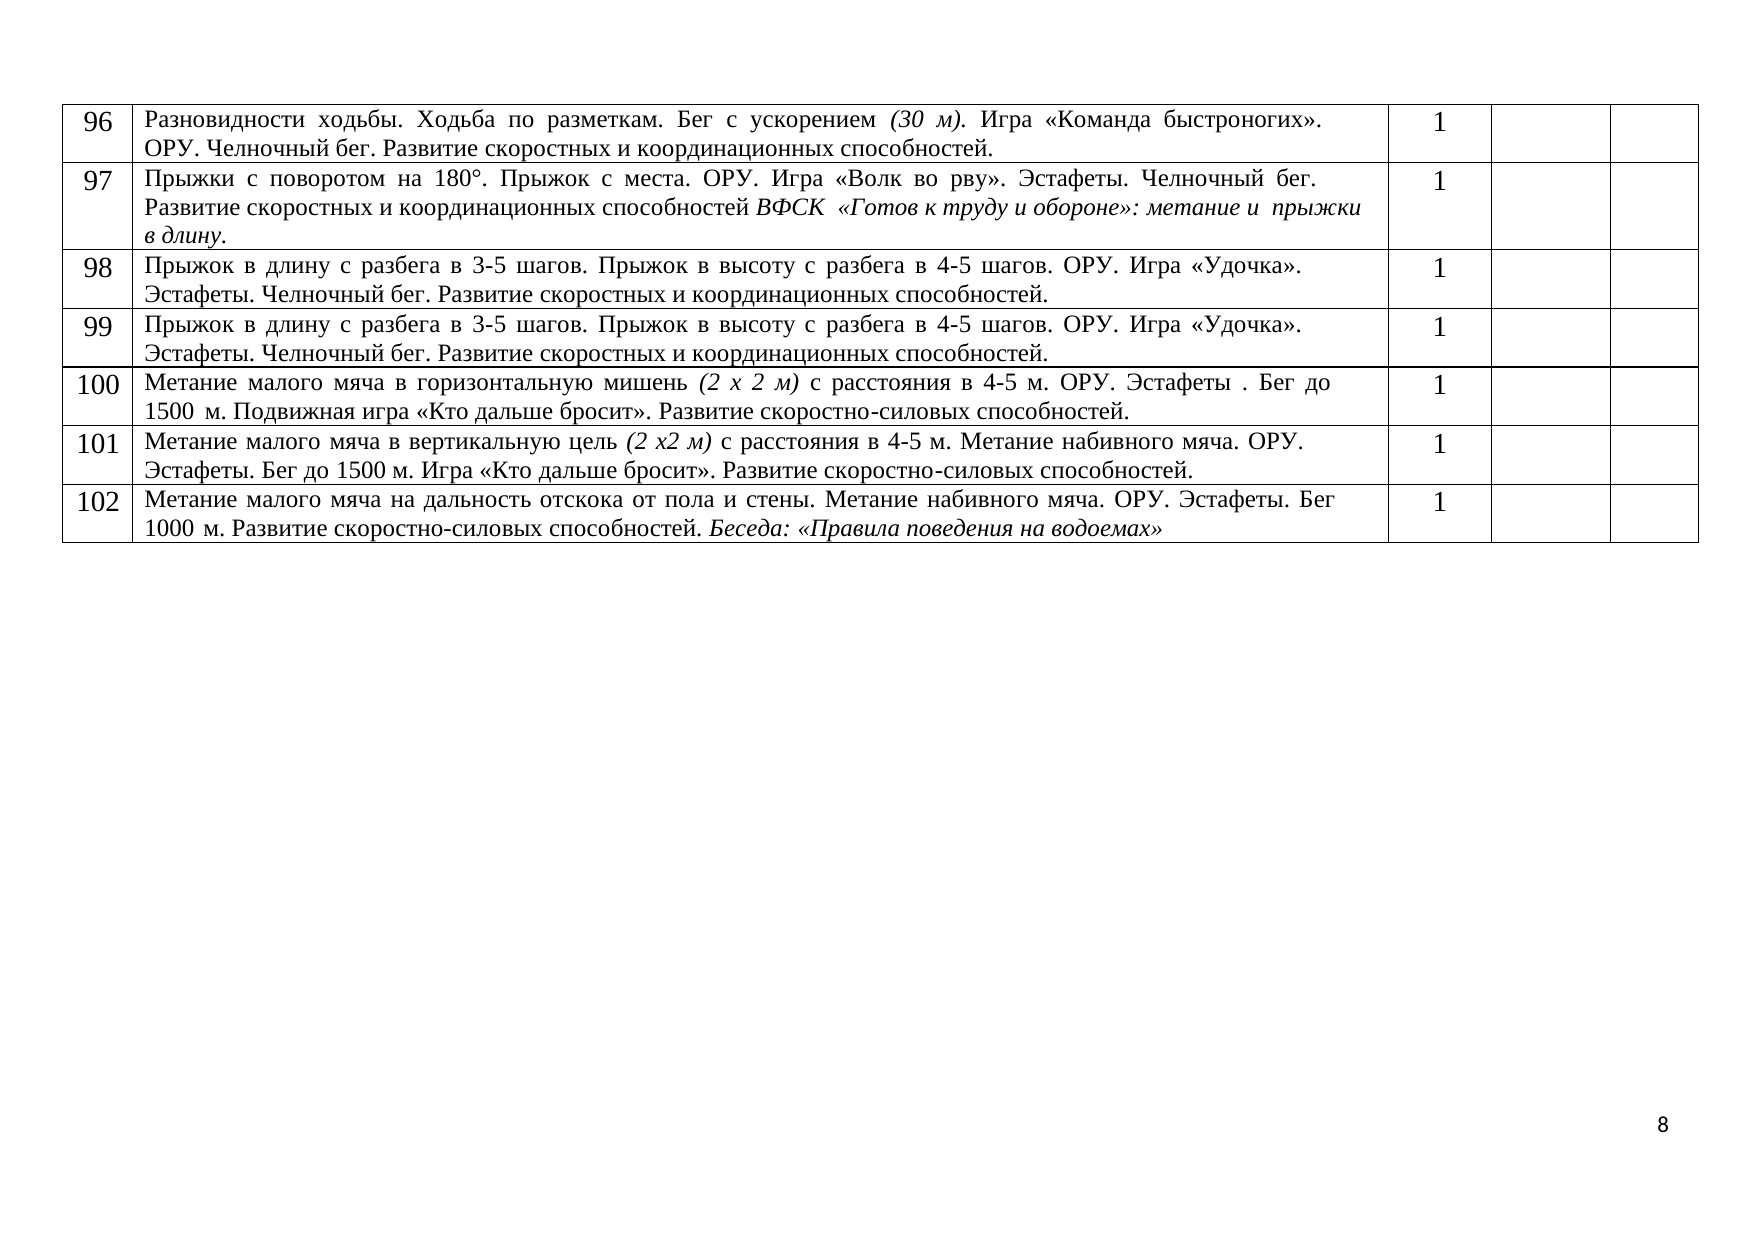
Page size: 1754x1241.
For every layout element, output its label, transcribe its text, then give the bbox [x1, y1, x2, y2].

table_cell 96 [63, 105, 132, 162]
table_cell Прыжок в длину с разбега в 3-5 шагов. Прыжок в высоту с разбега в 4-5 шагов. ОРУ. Игра «Удочка». Эстафеты. Челночный бег. Развитие скоростных и координационных способностей. [133, 309, 1388, 366]
table_cell [1611, 368, 1698, 425]
table_cell 1 [1389, 309, 1491, 366]
table_cell 1 [1389, 368, 1491, 425]
table_cell [1492, 485, 1610, 542]
table_cell [1611, 309, 1698, 366]
table_cell 1 [1389, 250, 1491, 308]
table_cell [1611, 163, 1698, 249]
table_cell 97 [63, 163, 132, 249]
table_cell 1 [1389, 426, 1491, 483]
table_cell [1611, 105, 1698, 162]
table_cell 99 [63, 309, 132, 366]
table_cell Метание малого мяча в горизонтальную мишень (2 х 2 м) с расстояния в 4-5 м. ОРУ. Эстафеты . Бег до 1500 м. Подвижная игра «Кто дальше бросит». Развитие скоростно-силовых способностей. [133, 368, 1388, 425]
table_cell Прыжок в длину с разбега в 3-5 шагов. Прыжок в высоту с разбега в 4-5 шагов. ОРУ. Игра «Удочка». Эстафеты. Челночный бег. Развитие скоростных и координационных способностей. [133, 250, 1388, 308]
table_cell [133, 105, 1388, 162]
table_cell [1492, 368, 1610, 425]
table_cell 1 [1389, 105, 1491, 162]
table_cell [1492, 163, 1610, 249]
table_cell [1492, 426, 1610, 483]
table_cell 101 [63, 426, 132, 483]
table_cell 98 [63, 250, 132, 308]
table_cell [1611, 250, 1698, 308]
table_cell 1 [1389, 163, 1491, 249]
table_cell Прыжки с поворотом на 180°. Прыжок с места. ОРУ. Игра «Волк во рву». Эстафеты. Челночный бег. Развитие скоростных и координационных способностей ВФСК «Готов к труду и обороне»: метание и прыжки в длину. [133, 163, 1388, 249]
table_cell Метание малого мяча на дальность отскока от пола и стены. Метание набивного мяча. ОРУ. Эстафеты. Бег 1000 м. Развитие скоростно-силовых способностей. Беседа: «Правила поведения на водоемах» [133, 485, 1388, 542]
table_cell [1611, 485, 1698, 542]
table_cell 100 [63, 368, 132, 425]
table_cell 1 [1389, 485, 1491, 542]
table_cell Метание малого мяча в вертикальную цель (2 х2 м) с расстояния в 4-5 м. Метание набивного мяча. ОРУ. Эстафеты. Бег до 1500 м. Игра «Кто дальше бросит». Развитие скоростно-силовых способностей. [133, 426, 1388, 483]
table_cell [1611, 426, 1698, 483]
table_cell [1492, 309, 1610, 366]
table_cell [1492, 250, 1610, 308]
table_cell [1492, 105, 1610, 162]
table_cell 102 [63, 485, 132, 542]
